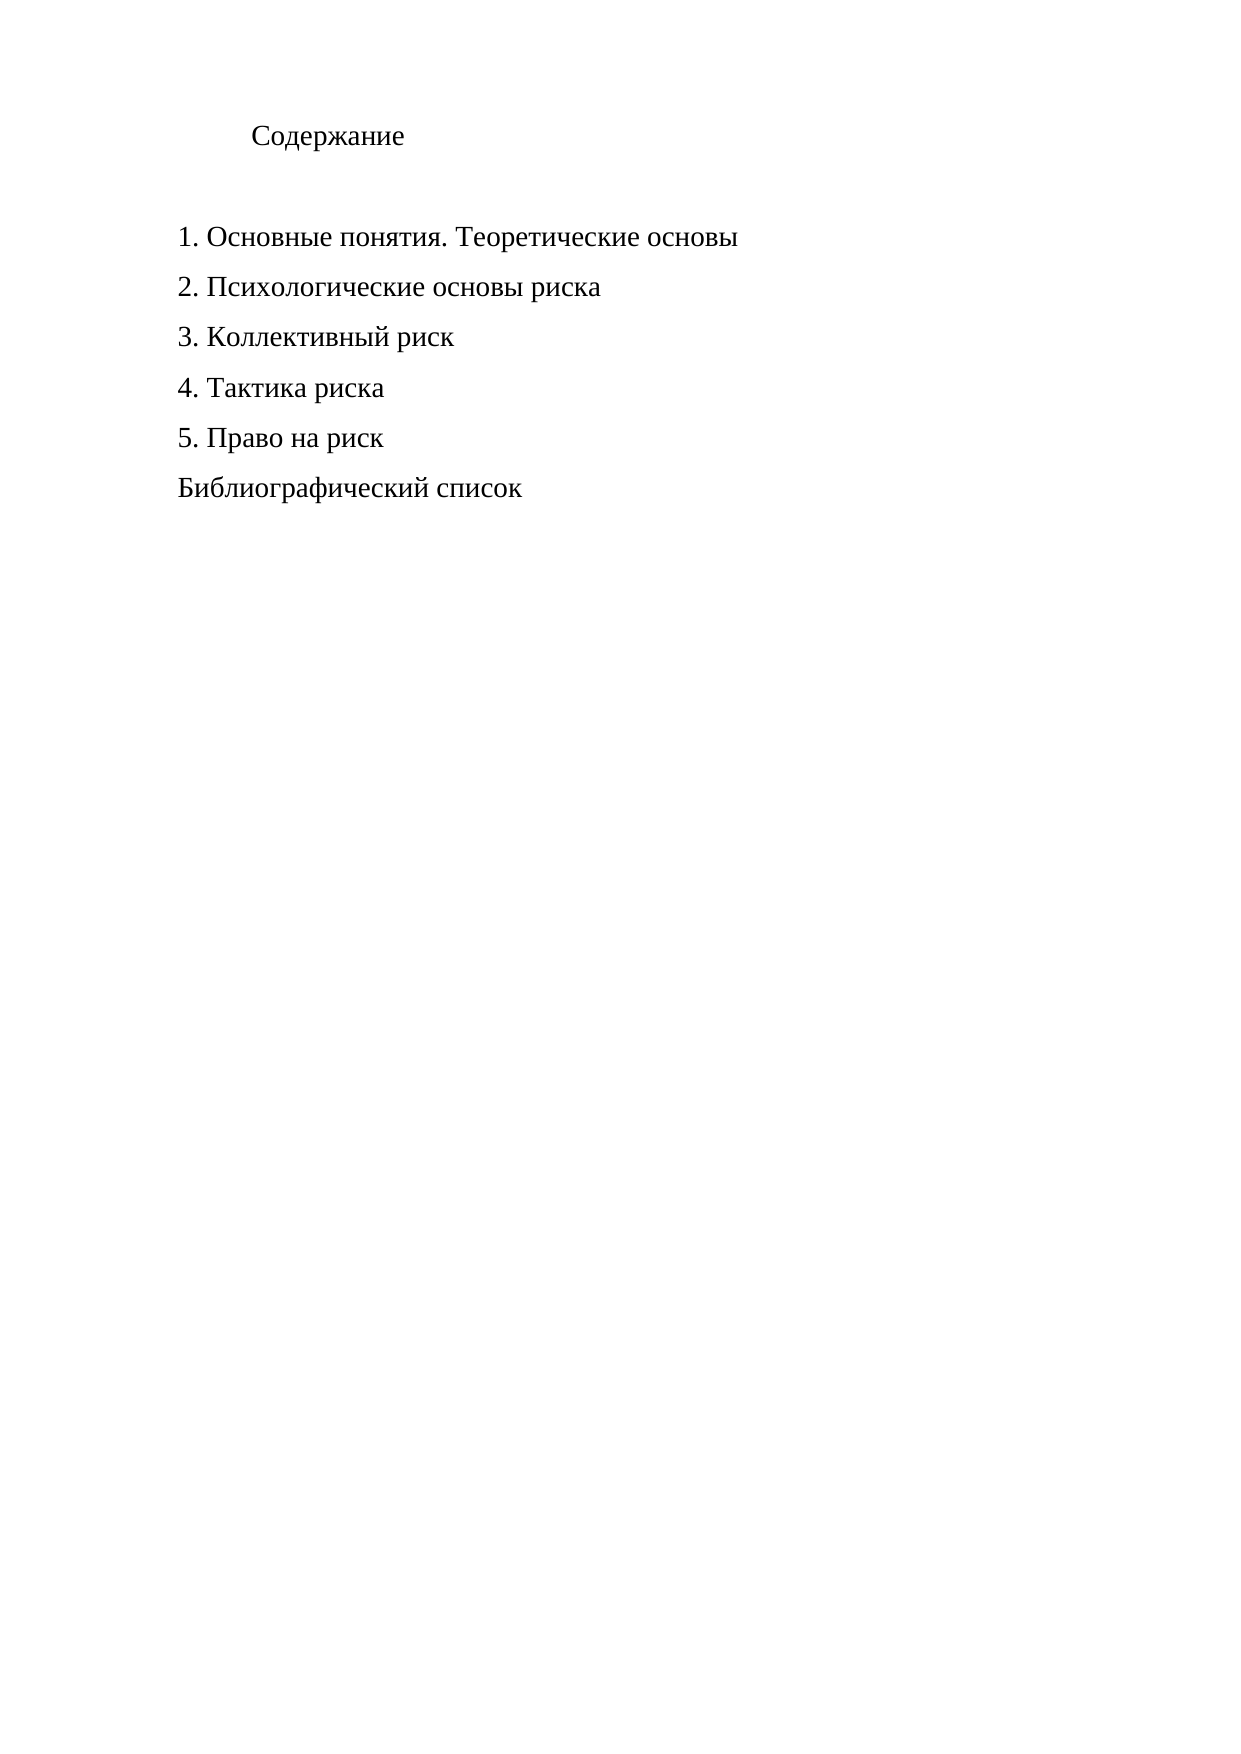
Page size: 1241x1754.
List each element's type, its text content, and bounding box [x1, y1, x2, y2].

text 3. Коллективный риск [177, 319, 1152, 353]
text 1. Основные понятия. Теоретические основы [177, 219, 1152, 252]
text Библиографический список [177, 470, 1152, 504]
text Содержание [177, 118, 1152, 152]
text 4. Тактика риска [177, 370, 1152, 403]
text 5. Право на риск [177, 420, 1152, 453]
text 2. Психологические основы риска [177, 269, 1152, 303]
